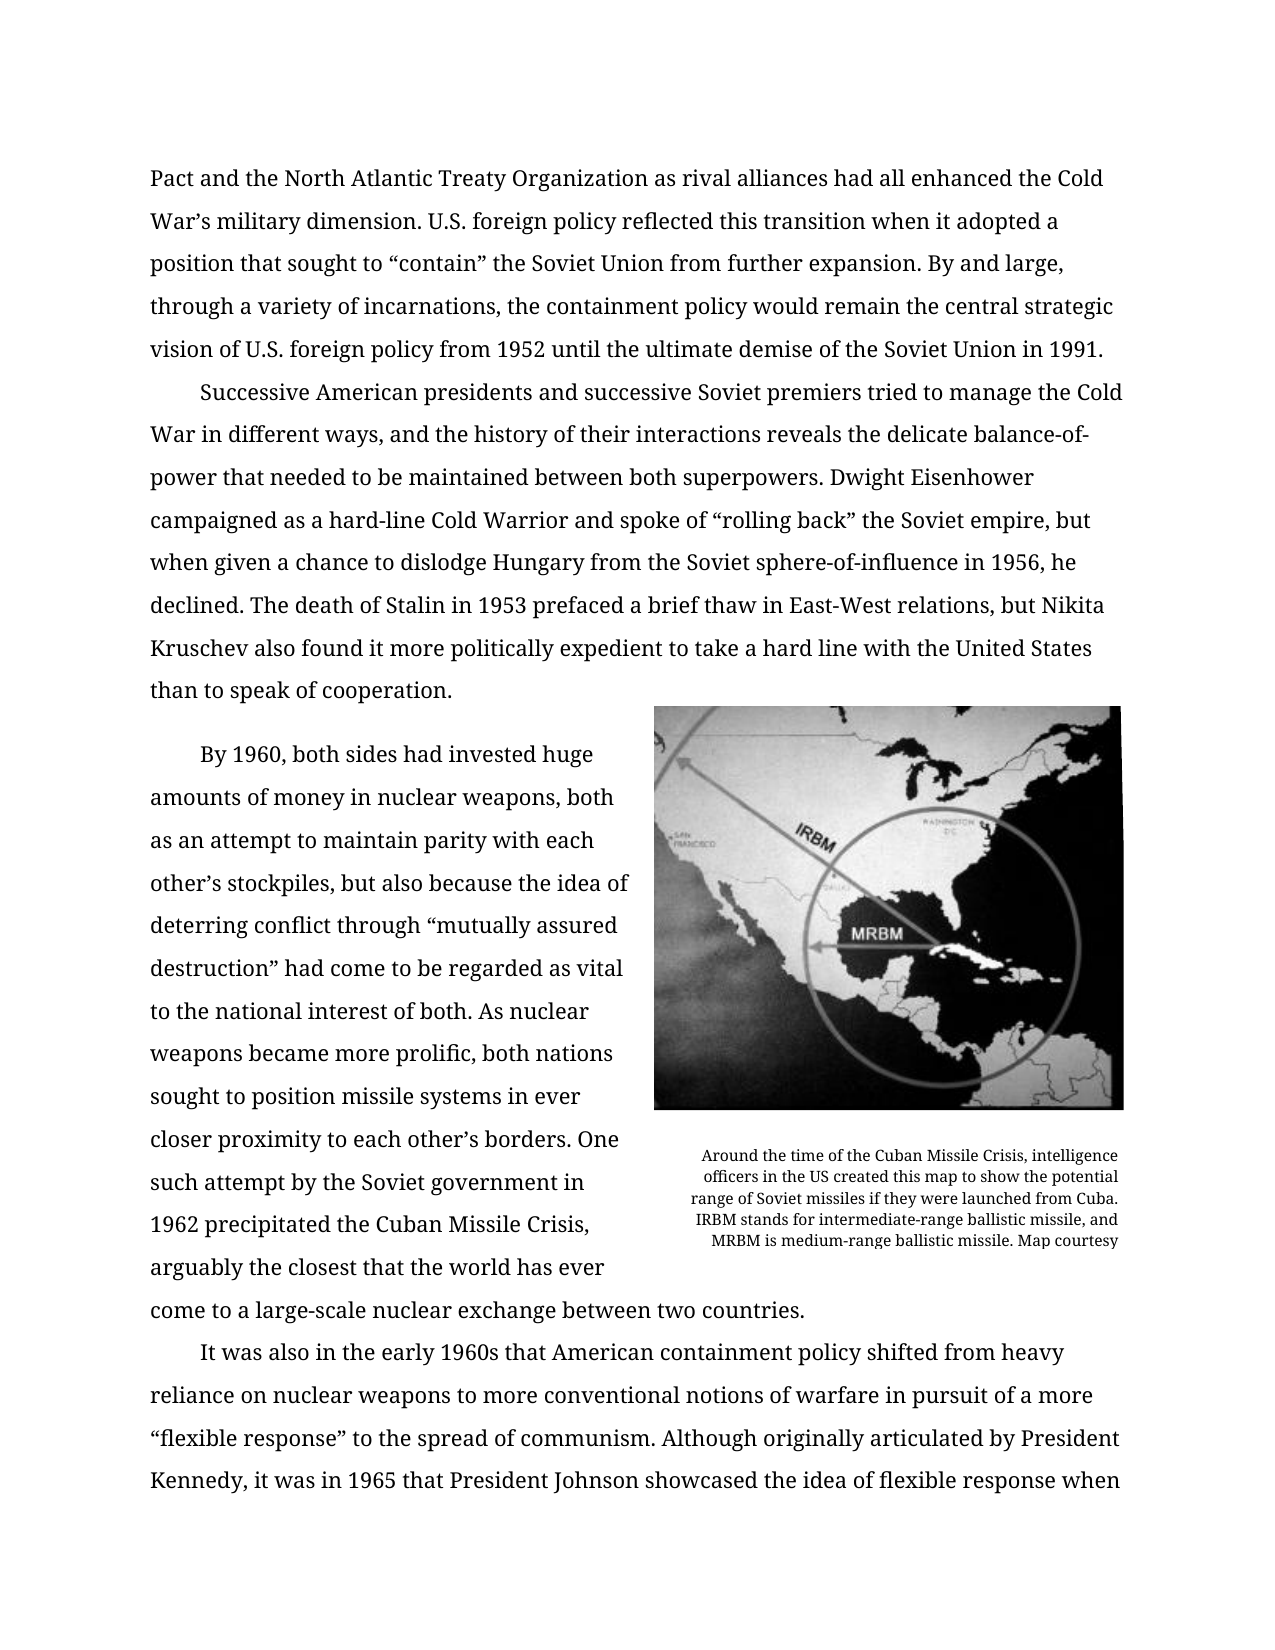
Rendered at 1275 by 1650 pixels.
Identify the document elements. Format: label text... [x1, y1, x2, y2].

text Successive American presidents and successive Soviet premiers tried to manage the Cold War in different ways, and the history of their interactions reveals the delicate balance-of-power that needed to be maintained between both superpowers. Dwight Eisenhower campaigned as a hard-line Cold Warrior and spoke of “rolling back” the Soviet empire, but when given a chance to dislodge Hungary from the Soviet sphere-of-influence in 1956, he declined. The death of Stalin in 1953 prefaced a brief thaw in East-West relations, but Nikita Kruschev also found it more politically expedient to take a hard line with the United States than to speak of cooperation. [150, 363, 1125, 705]
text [150, 1324, 1125, 1495]
picture [654, 706, 1124, 1111]
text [150, 150, 1125, 363]
